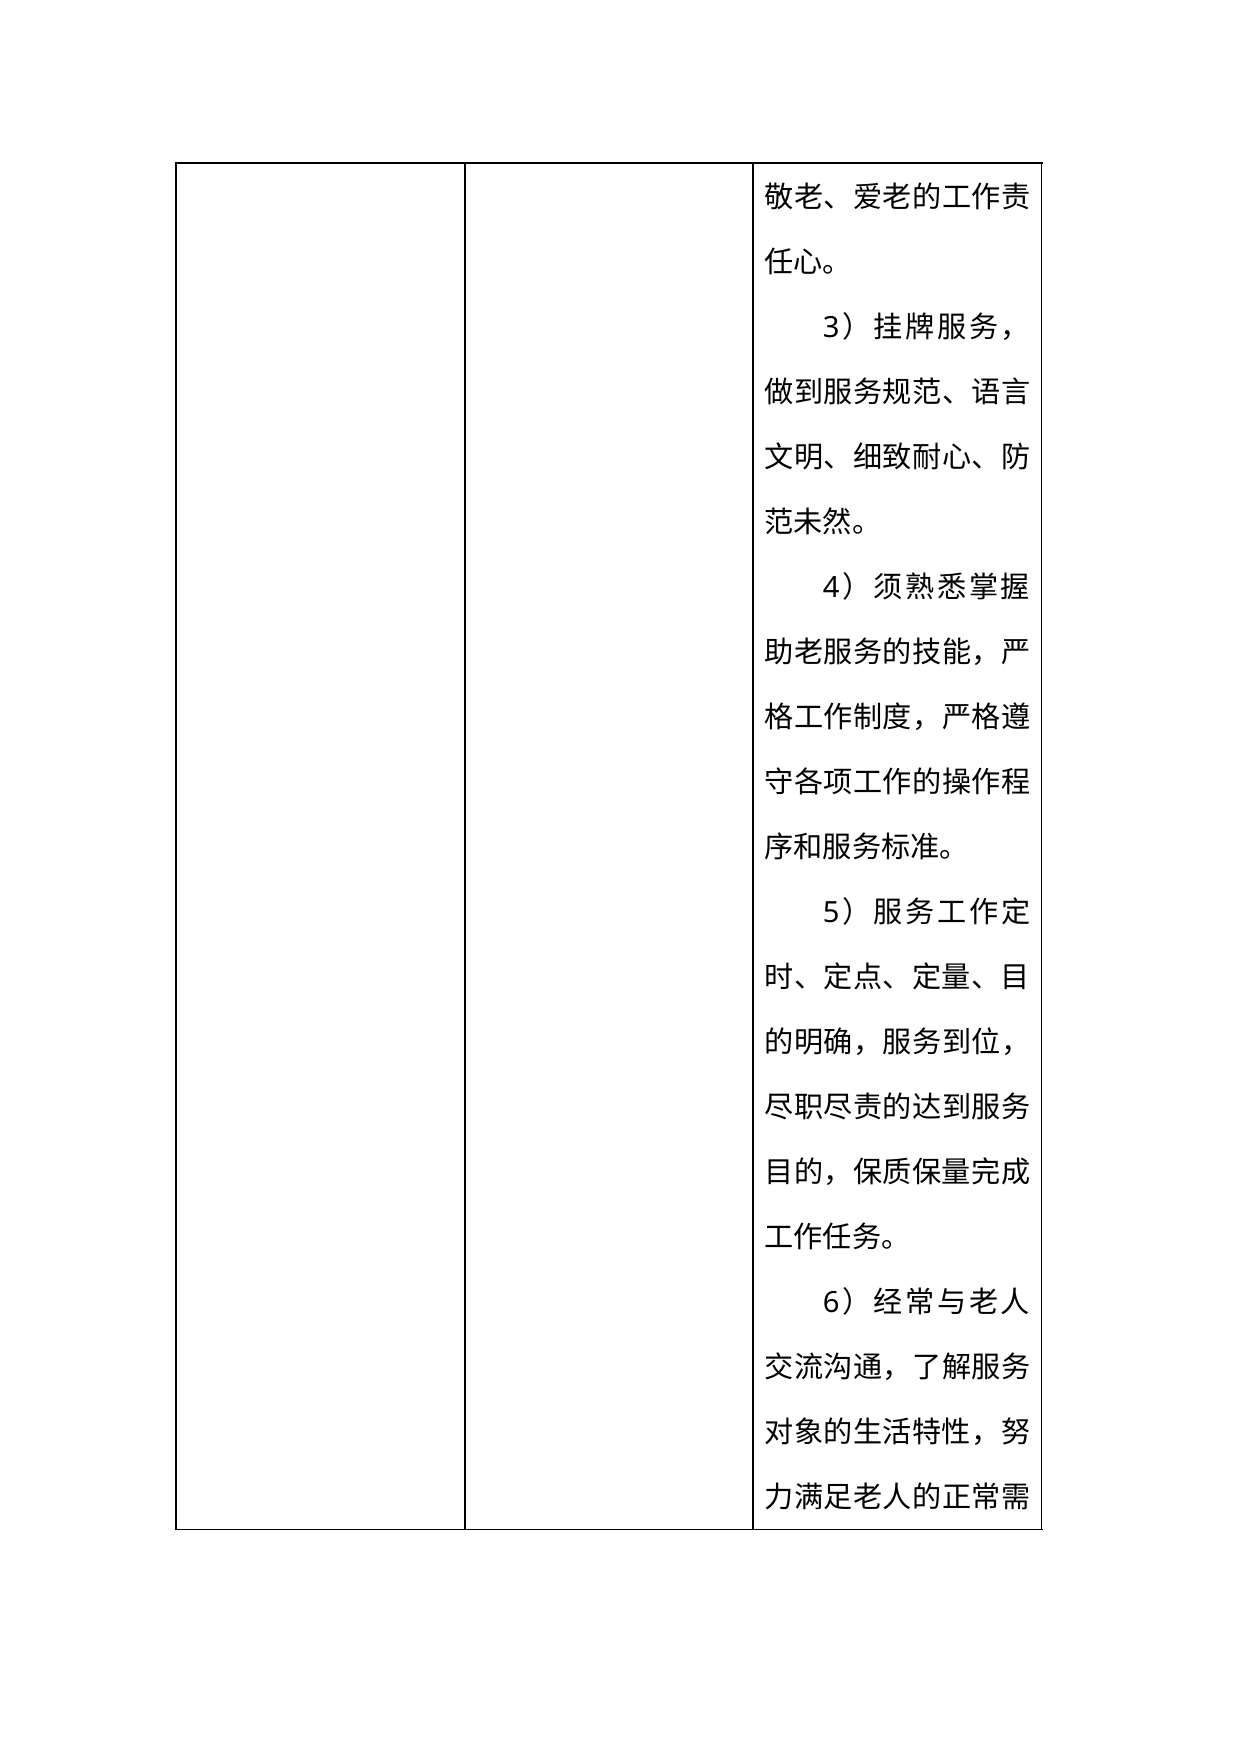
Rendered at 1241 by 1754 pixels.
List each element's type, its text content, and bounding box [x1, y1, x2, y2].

table_cell 1 [466, 164, 752, 1528]
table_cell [754, 164, 1041, 1528]
table_cell [177, 164, 464, 1528]
